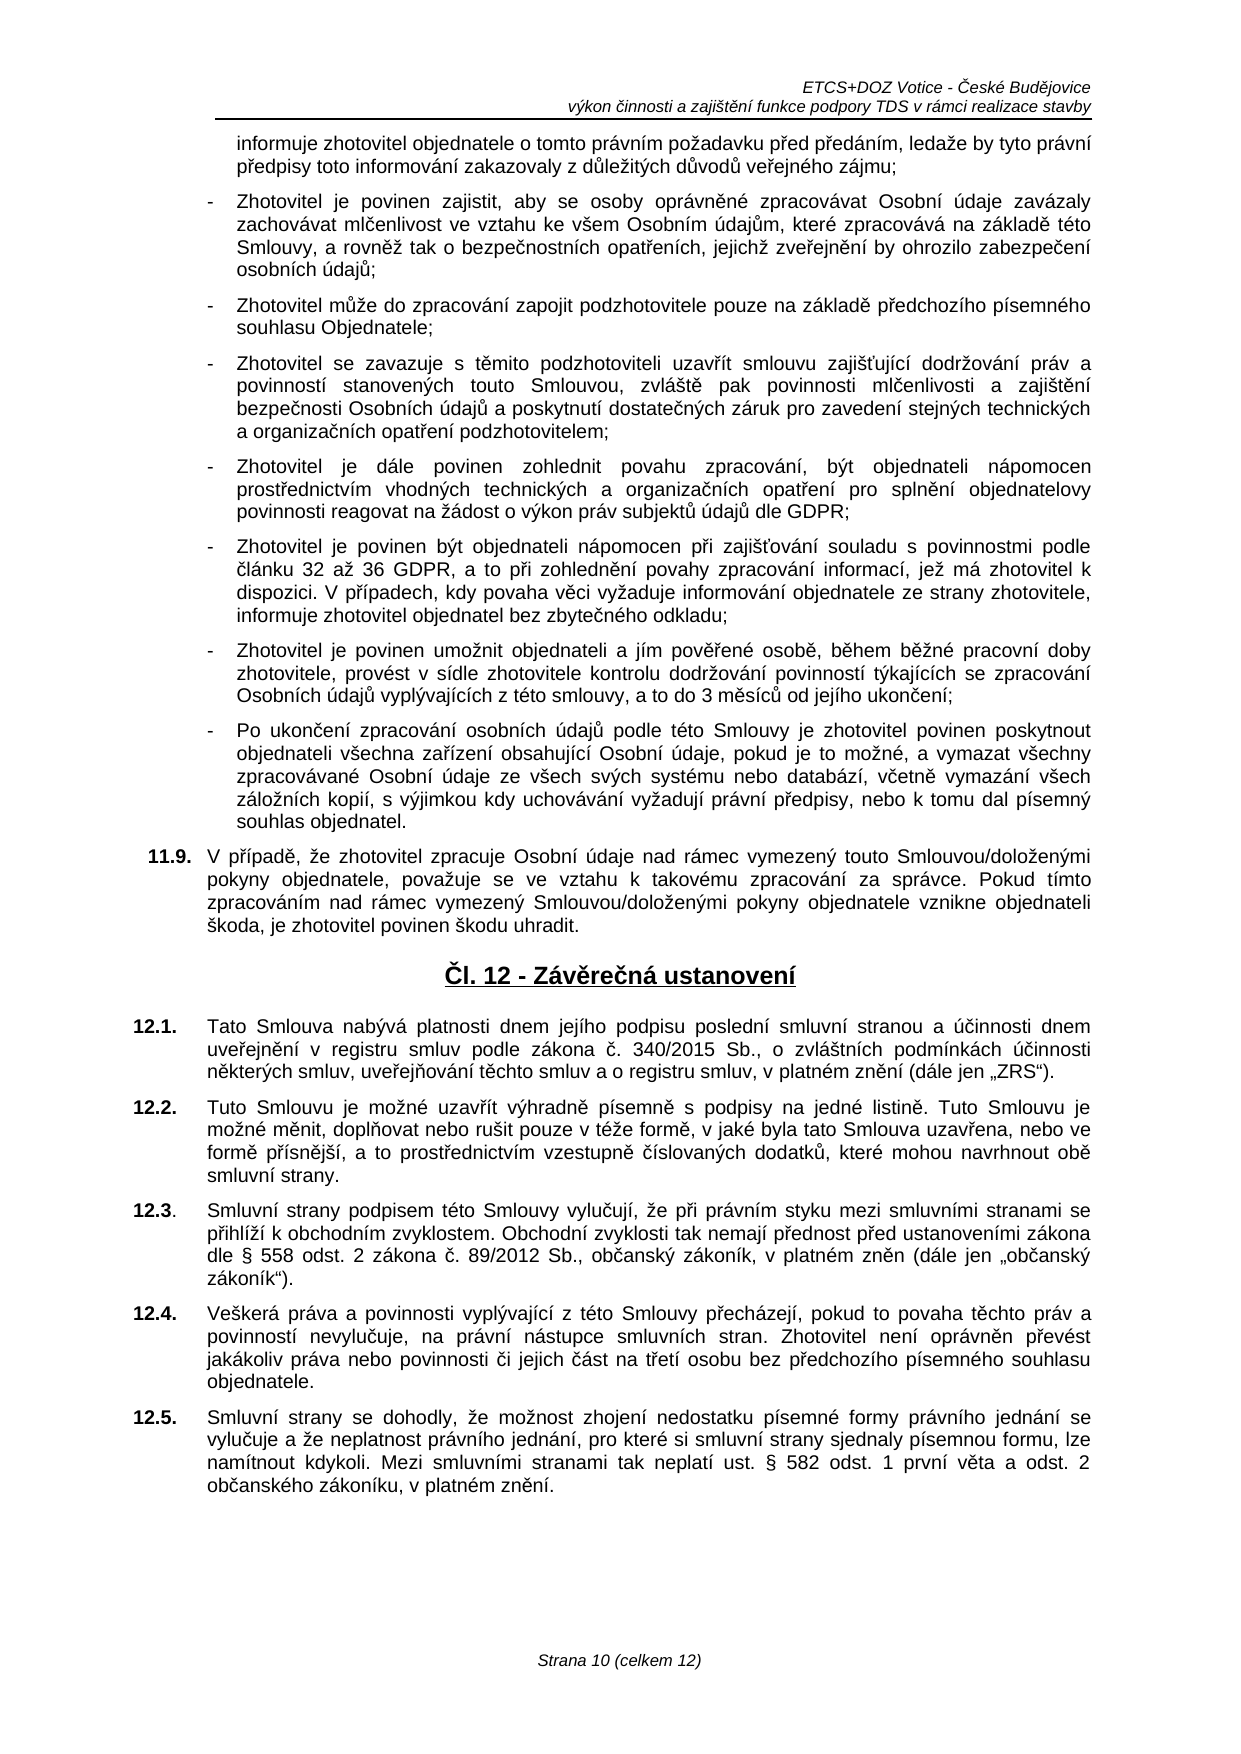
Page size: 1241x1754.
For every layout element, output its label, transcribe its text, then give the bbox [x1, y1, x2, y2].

subtitle Čl. 12 - Závěrečná ustanovení [148, 961, 1092, 990]
text - Zhotovitel je povinen umožnit objednateli a jím pověřené osobě, během běžné pracovní doby zhotovitele, provést v sídle zhotovitele kontrolu dodržování povinností týkajících se zpracování Osobních údajů vyplývajících z této smlouvy, a to do 3 měsíců od jejího ukončení; [207, 639, 1092, 707]
text - Zhotovitel může do zpracování zapojit podzhotovitele pouze na základě předchozího písemného souhlasu Objednatele; [207, 293, 1092, 339]
text - Po ukončení zpracování osobních údajů podle této Smlouvy je zhotovitel povinen poskytnout objednateli všechna zařízení obsahující Osobní údaje, pokud je to možné, a vymazat všechny zpracovávané Osobní údaje ze všech svých systému nebo databází, včetně vymazání všech záložních kopií, s výjimkou kdy uchovávání vyžadují právní předpisy, nebo k tomu dal písemný souhlas objednatel. [207, 719, 1092, 833]
text 12.5. Smluvní strany se dohodly, že možnost zhojení nedostatku písemné formy právního jednání se vylučuje a že neplatnost právního jednání, pro které si smluvní strany sjednaly písemnou formu, lze namítnout kdykoli. Mezi smluvními stranami tak neplatí ust. § 582 odst. 1 první věta a odst. 2 občanského zákoníku, v platném znění. [133, 1406, 1092, 1496]
text 12.4. Veškerá práva a povinnosti vyplývající z této Smlouvy přecházejí, pokud to povaha těchto práv a povinností nevylučuje, na právní nástupce smluvních stran. Zhotovitel není oprávněn převést jakákoliv práva nebo povinnosti či jejich část na třetí osobu bez předchozího písemného souhlasu objednatele. [133, 1302, 1092, 1393]
text 12.3. Smluvní strany podpisem této Smlouvy vylučují, že při právním styku mezi smluvními stranami se přihlíží k obchodním zvyklostem. Obchodní zvyklosti tak nemají přednost před ustanoveními zákona dle § 558 odst. 2 zákona č. 89/2012 Sb., občanský zákoník, v platném zněn (dále jen „občanský zákoník“). [133, 1199, 1092, 1290]
text - Zhotovitel je povinen zajistit, aby se osoby oprávněné zpracovávat Osobní údaje zavázaly zachovávat mlčenlivost ve vztahu ke všem Osobním údajům, které zpracovává na základě této Smlouvy, a rovněž tak o bezpečnostních opatřeních, jejichž zveřejnění by ohrozilo zabezpečení osobních údajů; [207, 190, 1092, 281]
text 12.1. Tato Smlouva nabývá platnosti dnem jejího podpisu poslední smluvní stranou a účinnosti dnem uveřejnění v registru smluv podle zákona č. 340/2015 Sb., o zvláštních podmínkách účinnosti některých smluv, uveřejňování těchto smluv a o registru smluv, v platném znění (dále jen „ZRS“). [133, 1015, 1092, 1083]
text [207, 132, 1092, 178]
text - Zhotovitel se zavazuje s těmito podzhotoviteli uzavřít smlouvu zajišťující dodržování práv a povinností stanovených touto Smlouvou, zvláště pak povinnosti mlčenlivosti a zajištění bezpečnosti Osobních údajů a poskytnutí dostatečných záruk pro zavedení stejných technických a organizačních opatření podzhotovitelem; [207, 351, 1092, 442]
text 11.9. V případě, že zhotovitel zpracuje Osobní údaje nad rámec vymezený touto Smlouvou/doloženými pokyny objednatele, považuje se ve vztahu k takovému zpracování za správce. Pokud tímto zpracováním nad rámec vymezený Smlouvou/doloženými pokyny objednatele vznikne objednateli škoda, je zhotovitel povinen škodu uhradit. [148, 845, 1092, 936]
text - Zhotovitel je dále povinen zohlednit povahu zpracování, být objednateli nápomocen prostřednictvím vhodných technických a organizačních opatření pro splnění objednatelovy povinnosti reagovat na žádost o výkon práv subjektů údajů dle GDPR; [207, 455, 1092, 523]
text 12.2. Tuto Smlouvu je možné uzavřít výhradně písemně s podpisy na jedné listině. Tuto Smlouvu je možné měnit, doplňovat nebo rušit pouze v téže formě, v jaké byla tato Smlouva uzavřena, nebo ve formě přísnější, a to prostřednictvím vzestupně číslovaných dodatků, které mohou navrhnout obě smluvní strany. [133, 1096, 1092, 1186]
text - Zhotovitel je povinen být objednateli nápomocen při zajišťování souladu s povinnostmi podle článku 32 až 36 GDPR, a to při zohlednění povahy zpracování informací, jež má zhotovitel k dispozici. V případech, kdy povaha věci vyžaduje informování objednatele ze strany zhotovitele, informuje zhotovitel objednatel bez zbytečného odkladu; [207, 535, 1092, 626]
